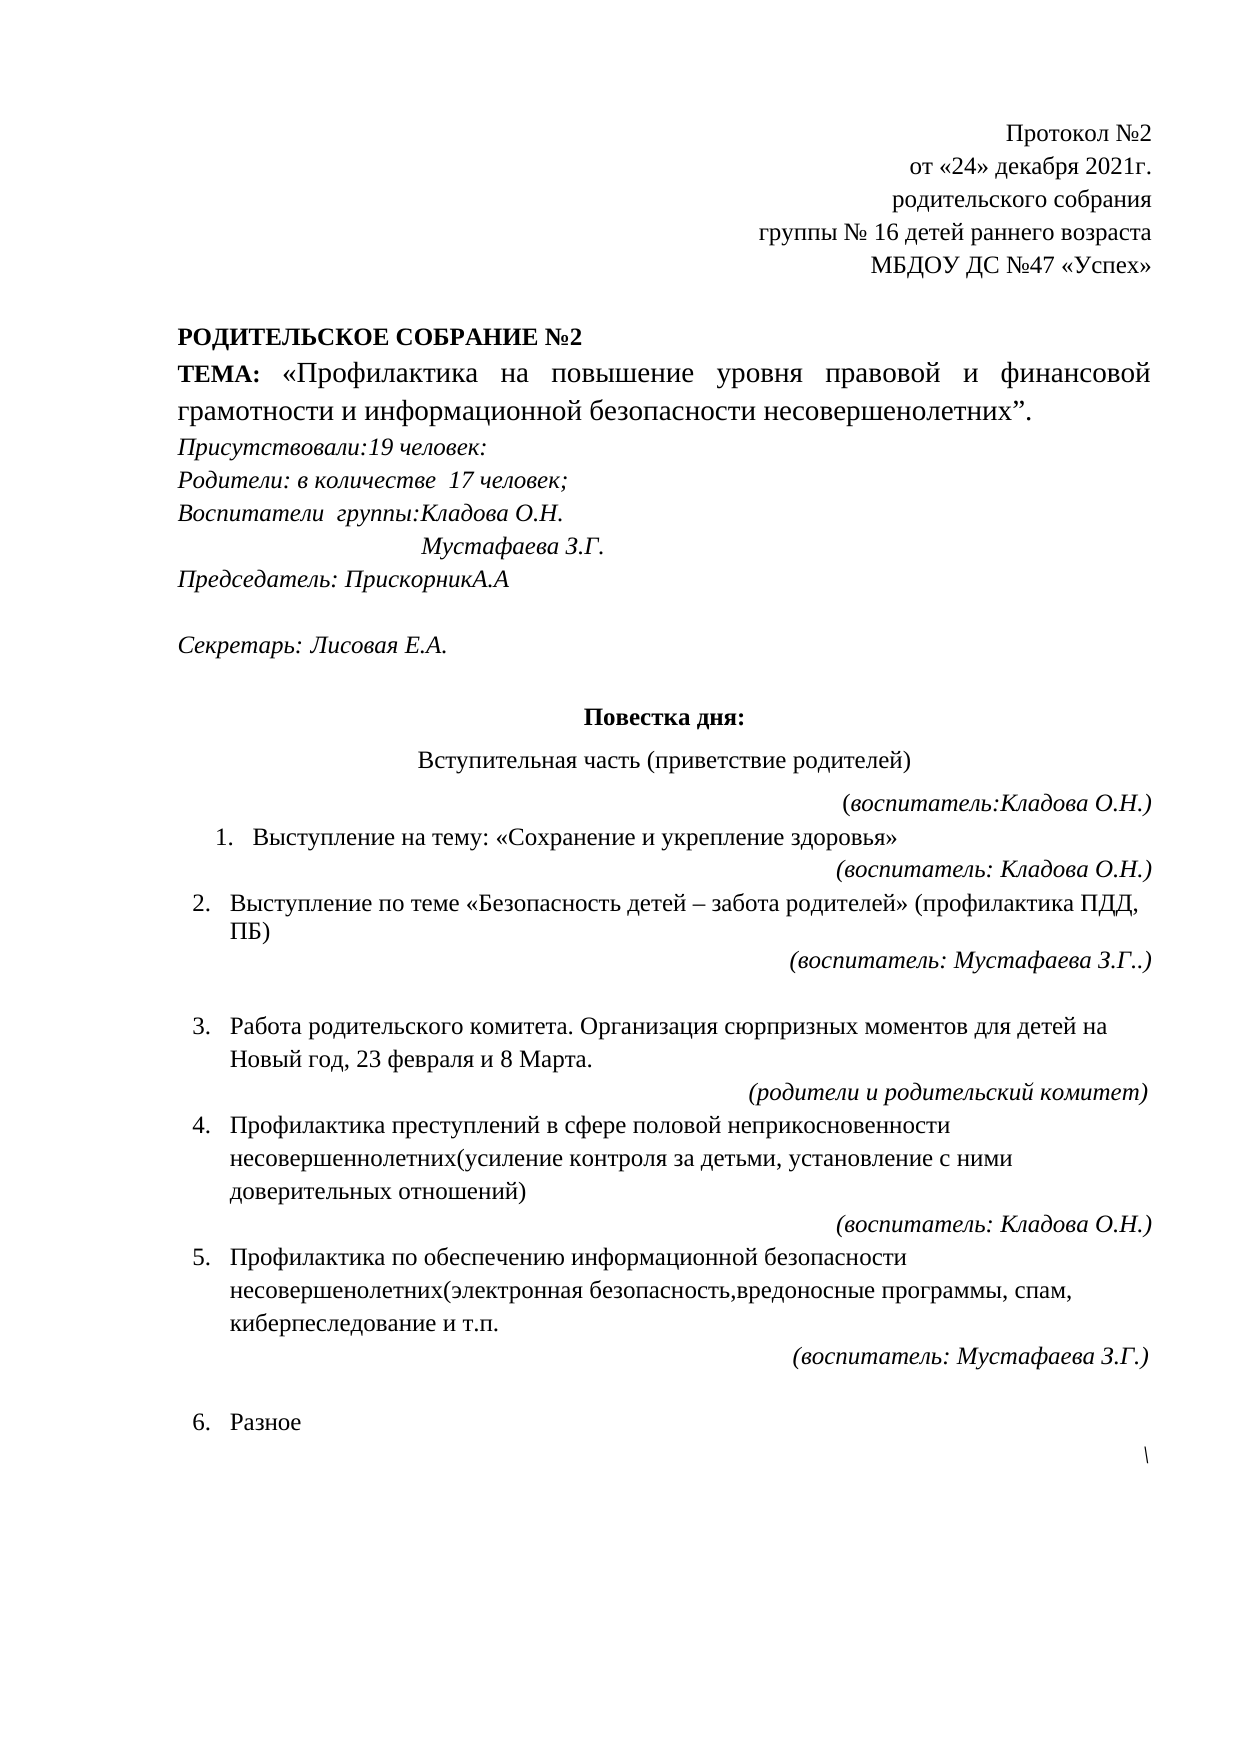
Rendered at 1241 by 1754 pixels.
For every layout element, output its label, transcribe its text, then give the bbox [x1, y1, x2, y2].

list Профилактика по обеспечению информационной безопасности несовершенолетних(электронная безопасность,вредоносные программы, спам, киберпеследование и т.п. [192, 1242, 1152, 1337]
text (воспитатель: Мустафаева З.Г..) [252, 945, 1152, 974]
text РОДИТЕЛЬСКОЕ СОБРАНИЕ №2 [177, 322, 1152, 351]
text Присутствовали:19 человек: [177, 432, 1152, 461]
text родительского собрания [177, 184, 1152, 213]
text \ [177, 1440, 1152, 1469]
text Вступительная часть (приветствие родителей) [177, 745, 1152, 774]
list Выступление на тему: «Сохранение и укрепление здоровья» [215, 822, 1152, 850]
list Профилактика преступлений в сфере половой неприкосновенности несовершеннолетних(усиление контроля за детьми, установление с ними доверительных отношений) [192, 1110, 1152, 1205]
text группы № 16 детей раннего возраста [177, 217, 1152, 246]
text Секретарь: Лисовая Е.А. [177, 630, 1152, 659]
text МБДОУ ДС №47 «Успех» [177, 250, 1152, 279]
list Выступление по теме «Безопасность детей – забота родителей» (профилактика ПДД, ПБ) [192, 888, 1152, 945]
text Повестка дня: [177, 702, 1152, 731]
text Мустафаева З.Г. [177, 531, 1152, 560]
text (воспитатель: Мустафаева З.Г.) [229, 1341, 1152, 1370]
list Разное [192, 1407, 1152, 1436]
text Председатель: ПрискорникА.А [177, 564, 1152, 593]
text ТЕМА: «Профилактика на повышение уровня правовой и финансовой грамотности и информационной безопасности несовершенолетних”. [177, 355, 1152, 427]
text (воспитатель:Кладова О.Н.) [177, 788, 1152, 817]
text Протокол №2 [177, 118, 1152, 147]
text (воспитатель: Кладова О.Н.) [252, 1209, 1152, 1238]
text Воспитатели группы:Кладова О.Н. [177, 498, 1152, 527]
text (воспитатель: Кладова О.Н.) [177, 854, 1152, 883]
text от «24» декабря 2021г. [177, 151, 1152, 180]
text (родители и родительский комитет) [229, 1077, 1152, 1106]
list Работа родительского комитета. Организация сюрпризных моментов для детей на Новый год, 23 февраля и 8 Марта. [192, 1011, 1152, 1073]
text Родители: в количестве 17 человек; [177, 465, 1152, 494]
